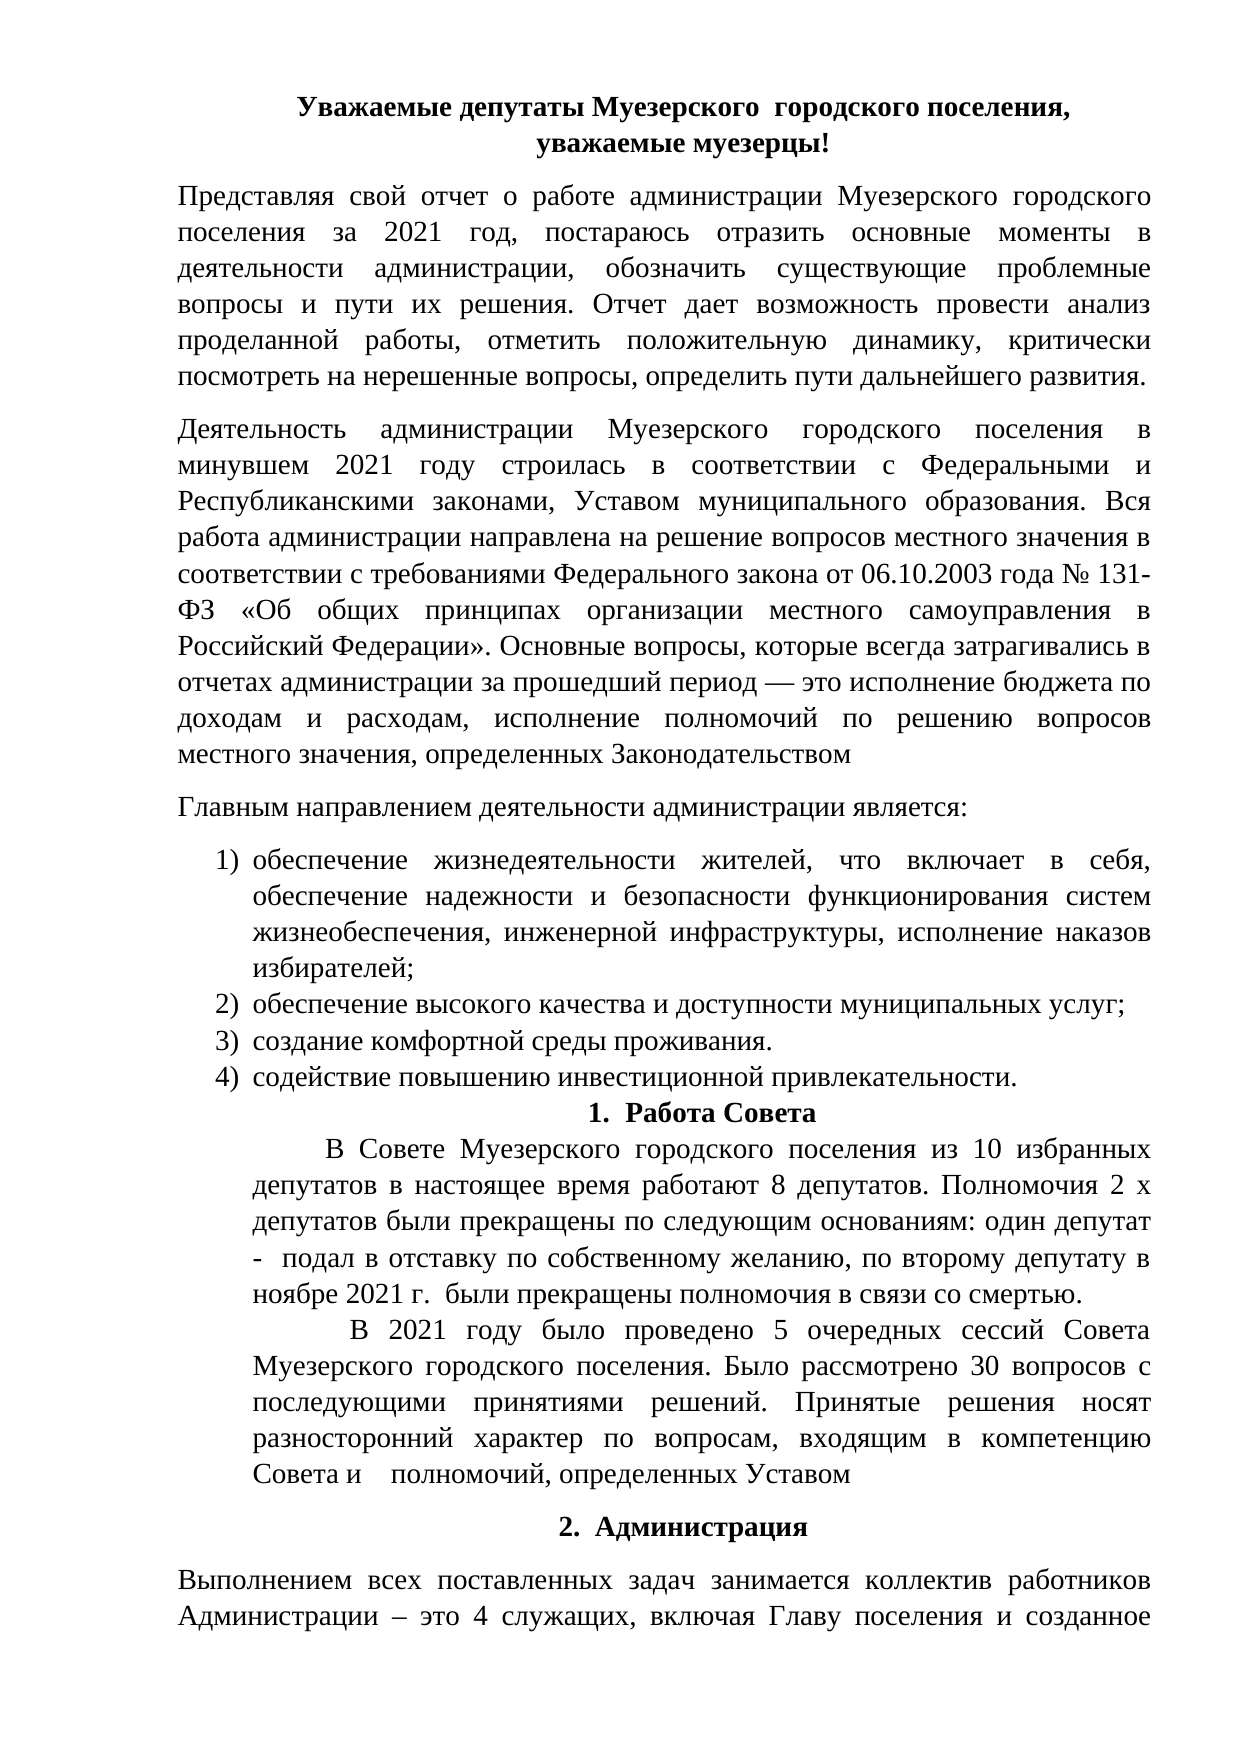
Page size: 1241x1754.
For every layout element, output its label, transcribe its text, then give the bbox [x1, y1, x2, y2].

text Деятельность администрации Муезерского городского поселения в минувшем 2021 году строилась в соответствии с Федеральными и Республиканскими законами, Уставом муниципального образования. Вся работа администрации направлена на решение вопросов местного значения в соответствии с требованиями Федерального закона от 06.10.2003 года № 131-ФЗ «Об общих принципах организации местного самоуправления в Российский Федерации». Основные вопросы, которые всегда затрагивались в отчетах администрации за прошедший период — это исполнение бюджета по доходам и расходам, исполнение полномочий по решению вопросов местного значения, определенных Законодательством [177, 411, 1152, 770]
list В 2021 году было проведено 5 очередных сессий Совета Муезерского городского поселения. Было рассмотрено 30 вопросов с последующими принятиями решений. Принятые решения носят разносторонний характер по вопросам, входящим в компетенцию Совета и полномочий, определенных Уставом [252, 1312, 1152, 1490]
list Работа Совета [252, 1095, 1152, 1129]
text 2. Администрация [215, 1509, 1152, 1543]
text Представляя свой отчет о работе администрации Муезерского городского поселения за 2021 год, постараюсь отразить основные моменты в деятельности администрации, обозначить существующие проблемные вопросы и пути их решения. Отчет дает возможность провести анализ проделанной работы, отметить положительную динамику, критически посмотреть на нерешенные вопросы, определить пути дальнейшего развития. [177, 178, 1152, 392]
list содействие повышению инвестиционной привлекательности. [215, 1059, 1152, 1092]
list обеспечение высокого качества и доступности муниципальных услуг; [215, 987, 1152, 1020]
list обеспечение жизнедеятельности жителей, что включает в себя, обеспечение надежности и безопасности функционирования систем жизнеобеспечения, инженерной инфраструктуры, исполнение наказов избирателей; [215, 842, 1152, 984]
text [177, 1562, 1152, 1632]
text Главным направлением деятельности администрации является: [177, 789, 1152, 823]
text Уважаемые депутаты Муезерского городского поселения, уважаемые муезерцы! [215, 89, 1152, 158]
list В Совете Муезерского городского поселения из 10 избранных депутатов в настоящее время работают 8 депутатов. Полномочия 2 х депутатов были прекращены по следующим основаниям: один депутат - подал в отставку по собственному желанию, по второму депутату в ноябре 2021 г. были прекращены полномочия в связи со смертью. [252, 1131, 1152, 1309]
list создание комфортной среды проживания. [215, 1023, 1152, 1056]
